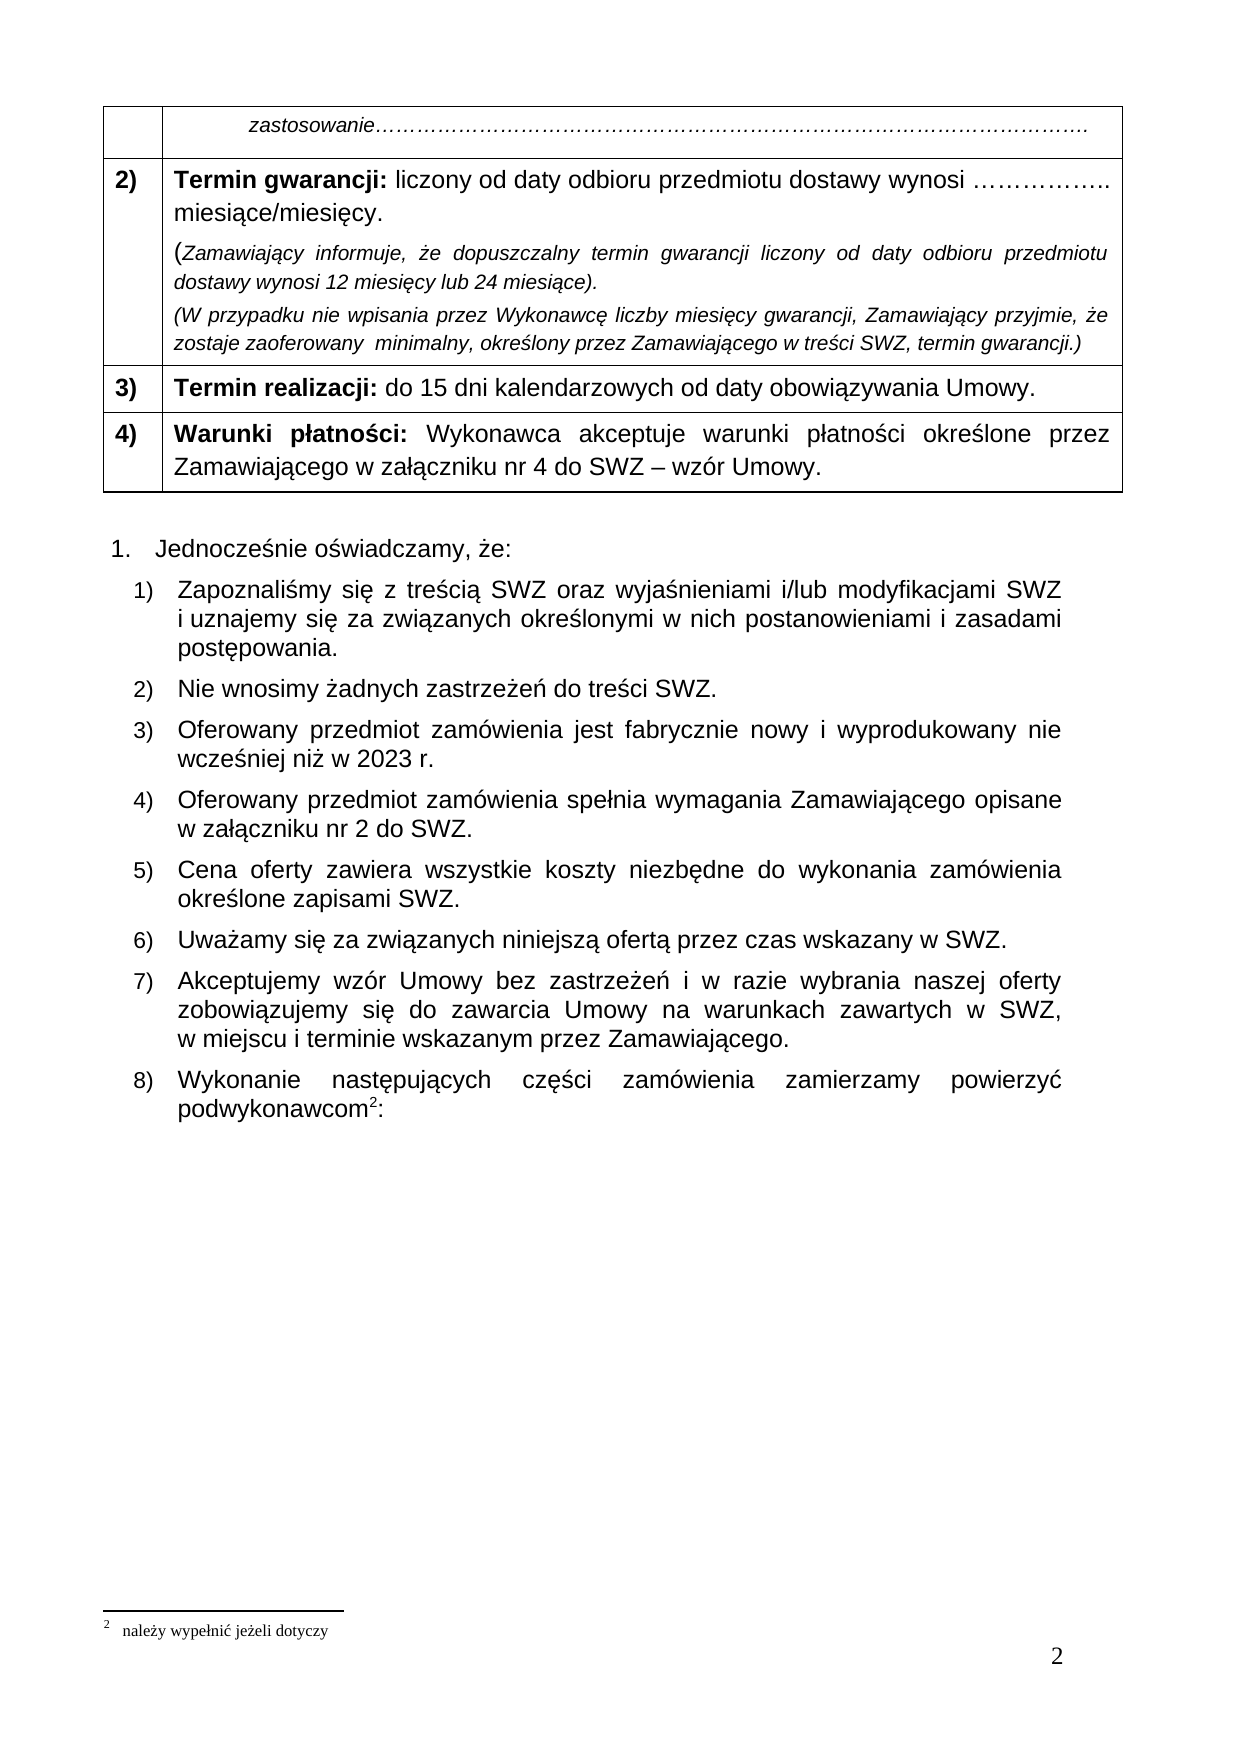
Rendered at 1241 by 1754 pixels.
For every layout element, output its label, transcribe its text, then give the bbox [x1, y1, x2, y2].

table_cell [163, 107, 1122, 158]
list Cena oferty zawiera wszystkie koszty niezbędne do wykonania zamówienia określone zapisami SWZ. [133, 855, 1063, 912]
list Zapoznaliśmy się z treścią SWZ oraz wyjaśnieniami i/lub modyfikacjami SWZ i uznajemy się za związanych określonymi w nich postanowieniami i zasadami postępowania. [133, 575, 1063, 661]
list Oferowany przedmiot zamówienia jest fabrycznie nowy i wyprodukowany nie wcześniej niż w 2023 r. [133, 715, 1063, 772]
list Nie wnosimy żadnych zastrzeżeń do treści SWZ. [133, 674, 1063, 702]
table_cell Termin gwarancji: liczony od daty odbioru przedmiotu dostawy wynosi …………….. miesiące/miesięcy. (Zamawiający informuje, że dopuszczalny termin gwarancji liczony od daty odbioru przedmiotu dostawy wynosi 12 miesięcy lub 24 miesiące). (W przypadku nie wpisania przez Wykonawcę liczby miesięcy gwarancji, Zamawiający przyjmie, że zostaje zaoferowany minimalny, określony przez Zamawiającego w treści SWZ, termin gwarancji.) [163, 159, 1122, 365]
list Oferowany przedmiot zamówienia spełnia wymagania Zamawiającego opisane w załączniku nr 2 do SWZ. [133, 785, 1063, 842]
table_cell 3) [104, 366, 162, 412]
table_cell 4) [104, 413, 162, 491]
list Akceptujemy wzór Umowy bez zastrzeżeń i w razie wybrania naszej oferty zobowiązujemy się do zawarcia Umowy na warunkach zawartych w SWZ, w miejscu i terminie wskazanym przez Zamawiającego. [133, 966, 1063, 1052]
table_cell Warunki płatności: Wykonawca akceptuje warunki płatności określone przez Zamawiającego w załączniku nr 4 do SWZ – wzór Umowy. [163, 413, 1122, 491]
table_cell 2) [104, 159, 162, 365]
list Uważamy się za związanych niniejszą ofertą przez czas wskazany w SWZ. [133, 925, 1063, 954]
list Wykonanie następujących części zamówienia zamierzamy powierzyć podwykonawcom: [133, 1065, 1063, 1122]
list Jednocześnie oświadczamy, że: [110, 534, 1063, 562]
table_cell Termin realizacji: do 15 dni kalendarzowych od daty obowiązywania Umowy. [163, 366, 1122, 412]
